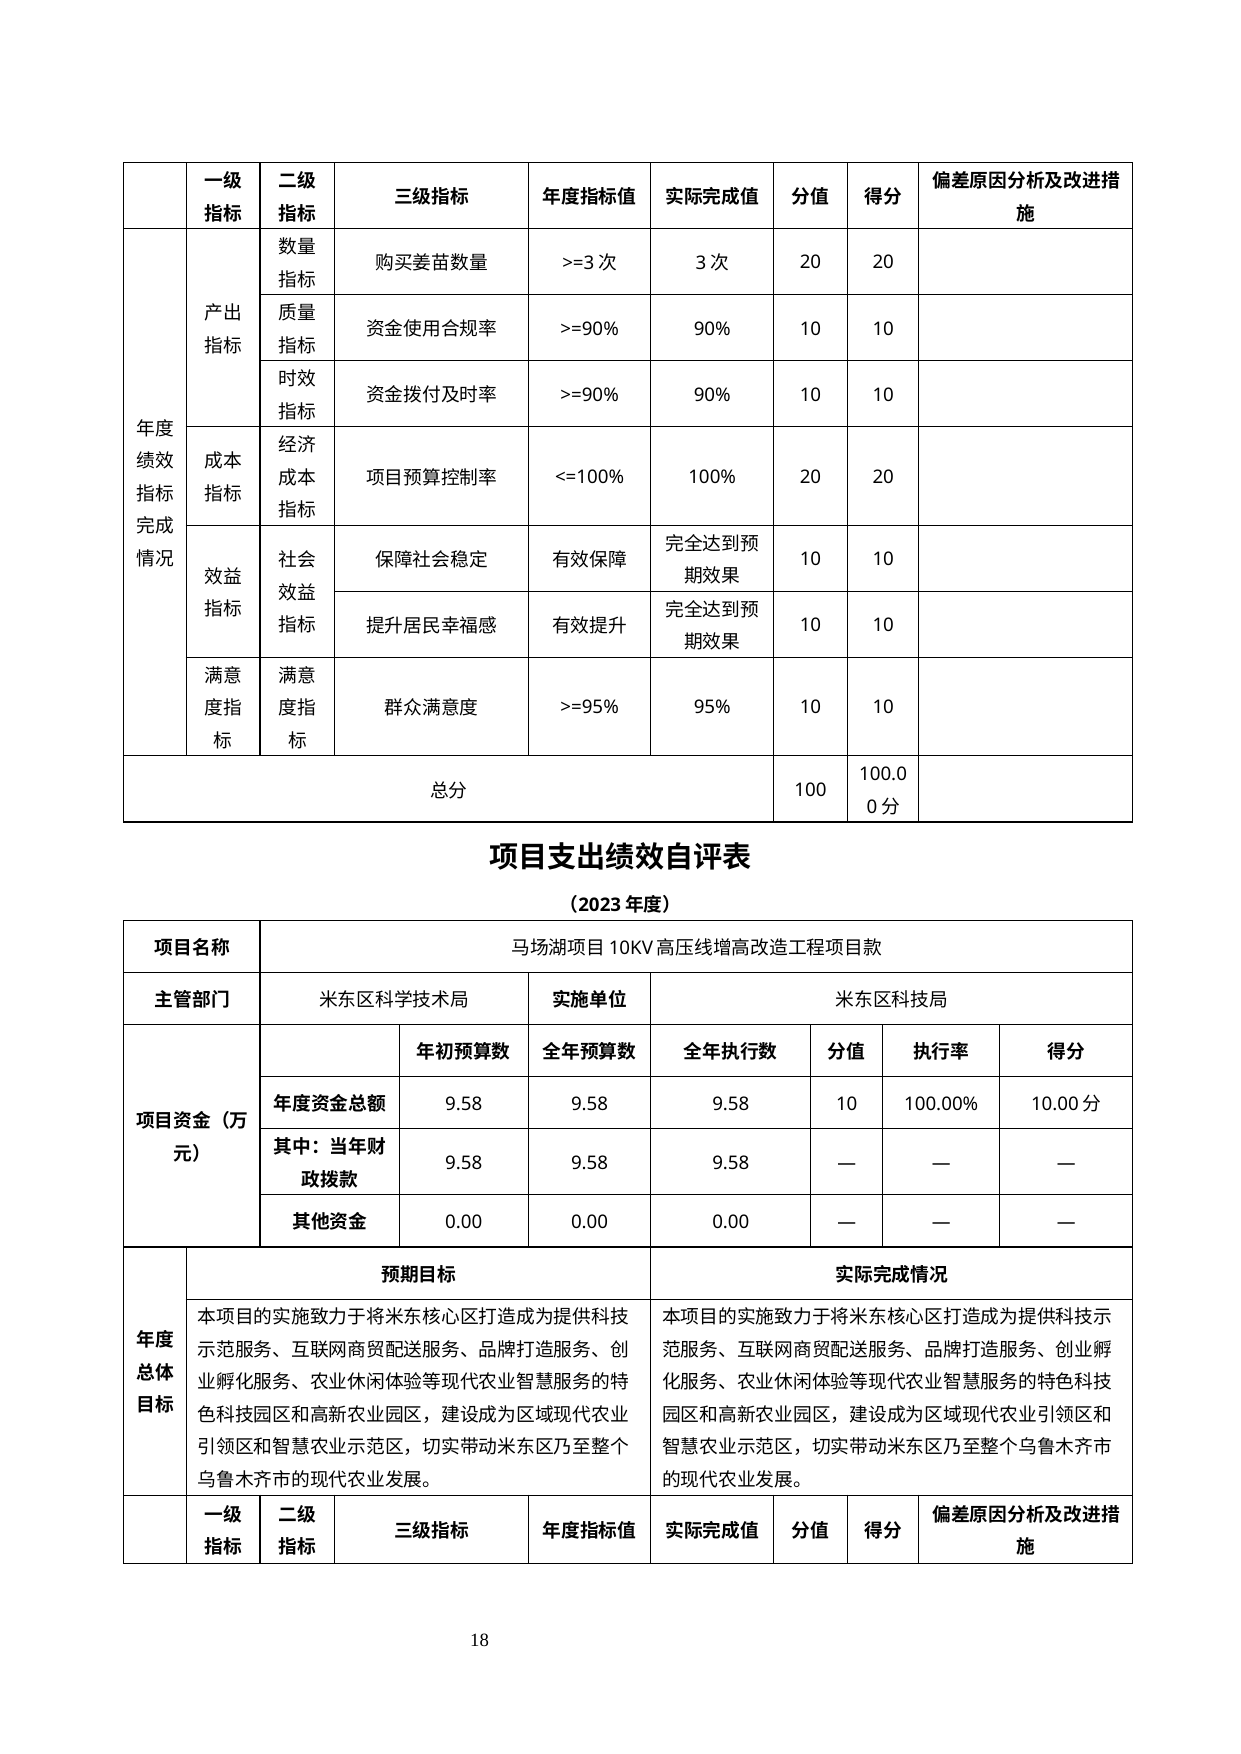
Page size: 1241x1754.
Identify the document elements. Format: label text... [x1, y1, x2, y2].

table_cell [919, 427, 1132, 525]
table_cell 20 [774, 427, 847, 525]
table_cell 米东区科学技术局 [261, 973, 528, 1024]
table_cell — [811, 1195, 882, 1246]
table_cell 主管部门 [124, 973, 259, 1024]
table_cell 全年预算数 [529, 1025, 650, 1076]
table_cell 项目资金（万元） [124, 1025, 259, 1246]
table_cell 10 [774, 526, 847, 591]
table_cell 100.00% [883, 1077, 999, 1128]
table_header 项目名称 [124, 921, 259, 972]
table_cell — [1000, 1129, 1132, 1194]
table_cell — [883, 1195, 999, 1246]
table_cell 成本指标 [187, 427, 259, 525]
table_cell 20 [848, 229, 918, 294]
table_cell 资金使用合规率 [335, 295, 528, 360]
table_cell 年度指标值 [529, 163, 650, 228]
table_cell 实际完成值 [651, 1496, 773, 1563]
table_cell 偏差原因分析及改进措施 [919, 163, 1132, 228]
table_cell 二级指标 [261, 1496, 334, 1563]
text 项目支出绩效自评表 [187, 823, 1053, 887]
text （2023年度） [187, 887, 1053, 920]
table_cell — [811, 1129, 882, 1194]
table_cell 三级指标 [335, 1496, 528, 1563]
table_cell 数量指标 [261, 229, 334, 294]
table_cell [919, 658, 1132, 755]
table_cell 提升居民幸福感 [335, 592, 528, 657]
table_cell 0.00 [529, 1195, 650, 1246]
table_cell 100 [774, 756, 847, 821]
table_cell 全年执行数 [651, 1025, 810, 1076]
table_cell 3次 [651, 229, 773, 294]
table_cell 90% [651, 295, 773, 360]
table_cell 9.58 [400, 1129, 528, 1194]
table_cell 20 [774, 229, 847, 294]
table_cell [261, 1025, 399, 1076]
table_cell 10 [774, 592, 847, 657]
table_cell 本项目的实施致力于将米东核心区打造成为提供科技示范服务、互联网商贸配送服务、品牌打造服务、创业孵化服务、农业休闲体验等现代农业智慧服务的特色科技园区和高新农业园区，建设成为区域现代农业引领区和智慧农业示范区，切实带动米东区乃至整个乌鲁木齐市的现代农业发展。 [651, 1300, 1132, 1494]
table_cell 经济成本指标 [261, 427, 334, 525]
table_cell 二级指标 [261, 163, 334, 228]
table_cell 年度总体目标 [124, 1248, 186, 1494]
table_cell <=100% [529, 427, 650, 525]
table_cell — [1000, 1195, 1132, 1246]
table_cell 完全达到预期效果 [651, 526, 773, 591]
table_cell 100% [651, 427, 773, 525]
table_cell 产出指标 [187, 229, 259, 426]
table_cell 实际完成情况 [651, 1248, 1132, 1298]
table_cell 预期目标 [187, 1248, 650, 1298]
table_cell 95% [651, 658, 773, 755]
table_cell 20 [848, 427, 918, 525]
table_cell 其中：当年财政拨款 [261, 1129, 399, 1194]
table_cell 质量指标 [261, 295, 334, 360]
table_cell 分值 [774, 163, 847, 228]
table_cell 执行率 [883, 1025, 999, 1076]
table_cell 10 [811, 1077, 882, 1128]
table_cell >=90% [529, 295, 650, 360]
table_cell >=90% [529, 361, 650, 426]
table_cell 完全达到预期效果 [651, 592, 773, 657]
table_cell 9.58 [651, 1129, 810, 1194]
table_cell 社会效益指标 [261, 526, 334, 657]
table_cell 三级指标 [335, 163, 528, 228]
table_cell 9.58 [529, 1129, 650, 1194]
table_cell 本项目的实施致力于将米东核心区打造成为提供科技示范服务、互联网商贸配送服务、品牌打造服务、创业孵化服务、农业休闲体验等现代农业智慧服务的特色科技园区和高新农业园区，建设成为区域现代农业引领区和智慧农业示范区，切实带动米东区乃至整个乌鲁木齐市的现代农业发展。 [187, 1300, 650, 1494]
table_cell 10 [774, 658, 847, 755]
table_cell 10 [848, 658, 918, 755]
table_cell 年度资金总额 [261, 1077, 399, 1128]
table_cell 实际完成值 [651, 163, 773, 228]
table_cell 群众满意度 [335, 658, 528, 755]
table_cell — [883, 1129, 999, 1194]
table_cell 0.00 [400, 1195, 528, 1246]
table_cell 10 [848, 295, 918, 360]
table_cell 分值 [811, 1025, 882, 1076]
table_cell 9.58 [651, 1077, 810, 1128]
table_cell 100.00分 [848, 756, 918, 821]
table_cell 偏差原因分析及改进措施 [919, 1496, 1132, 1563]
table_cell 10 [848, 361, 918, 426]
table_cell 得分 [848, 1496, 918, 1563]
table_cell 年度指标值 [529, 1496, 650, 1563]
table_cell [919, 361, 1132, 426]
table_cell 10.00分 [1000, 1077, 1132, 1128]
table_cell 10 [774, 295, 847, 360]
table_cell [919, 526, 1132, 591]
table_cell 实施单位 [529, 973, 650, 1024]
table_header 马场湖项目10KV高压线增高改造工程项目款 [261, 921, 1132, 972]
table_cell 得分 [848, 163, 918, 228]
table_cell 米东区科技局 [651, 973, 1132, 1024]
table_cell 分值 [774, 1496, 847, 1563]
table_cell 10 [774, 361, 847, 426]
table_cell 项目预算控制率 [335, 427, 528, 525]
table_cell 一级指标 [187, 1496, 259, 1563]
table_cell [124, 163, 186, 228]
table_cell 购买姜苗数量 [335, 229, 528, 294]
table_cell [124, 1496, 186, 1563]
table_cell >=3次 [529, 229, 650, 294]
table_cell 年度绩效指标完成情况 [124, 229, 186, 755]
table_cell 效益指标 [187, 526, 259, 657]
table_cell [919, 592, 1132, 657]
table_cell [919, 229, 1132, 294]
table_cell 满意度指标 [261, 658, 334, 755]
table_cell [919, 756, 1132, 821]
table_cell 有效保障 [529, 526, 650, 591]
table_cell 0.00 [651, 1195, 810, 1246]
table_cell 满意度指标 [187, 658, 259, 755]
table_cell 10 [848, 526, 918, 591]
table_cell 总分 [124, 756, 773, 821]
table_cell 时效指标 [261, 361, 334, 426]
table_cell 9.58 [400, 1077, 528, 1128]
table_cell 资金拨付及时率 [335, 361, 528, 426]
table_cell 9.58 [529, 1077, 650, 1128]
table_cell 得分 [1000, 1025, 1132, 1076]
table_cell 10 [848, 592, 918, 657]
table_cell [919, 295, 1132, 360]
table_cell 年初预算数 [400, 1025, 528, 1076]
table_cell 有效提升 [529, 592, 650, 657]
table_cell 90% [651, 361, 773, 426]
table_cell 保障社会稳定 [335, 526, 528, 591]
table_cell 一级指标 [187, 163, 259, 228]
table_cell >=95% [529, 658, 650, 755]
table_cell 其他资金 [261, 1195, 399, 1246]
